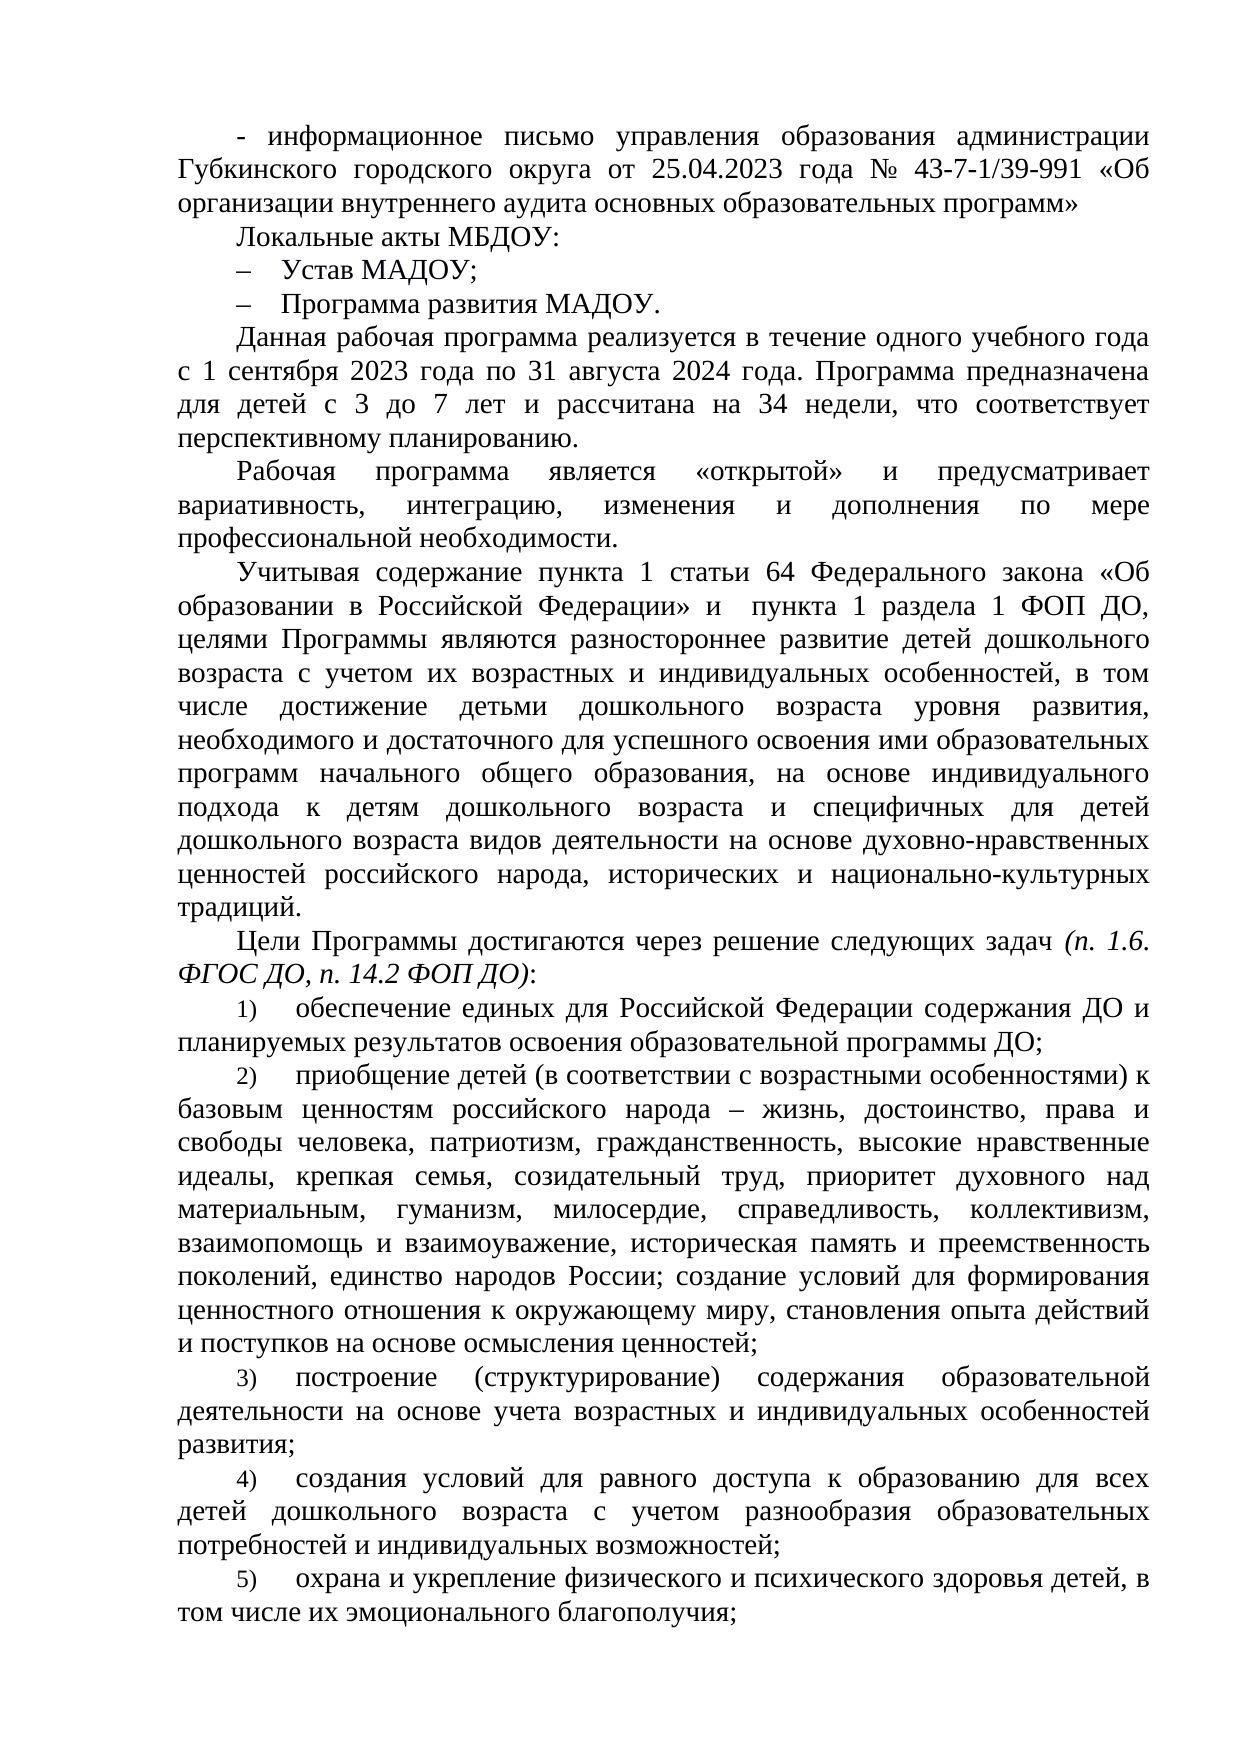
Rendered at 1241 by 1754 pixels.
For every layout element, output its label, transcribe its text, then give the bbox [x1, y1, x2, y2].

list охрана и укрепление физического и психического здоровья детей, в том числе их эмоционального благополучия; [177, 1560, 1151, 1627]
list Программа развития МАДОУ. [177, 286, 1151, 319]
list построение (структурирование) содержания образовательной деятельности на основе учета возрастных и индивидуальных особенностей развития; [177, 1359, 1151, 1460]
text Локальные акты МБДОУ: [177, 219, 1151, 252]
text Данная рабочая программа реализуется в течение одного учебного года с 1 сентября 2023 года по 31 августа 2024 года. Программа предназначена для детей с 3 до 7 лет и рассчитана на 34 недели, что соответствует перспективному планированию. [177, 319, 1151, 453]
list создания условий для равного доступа к образованию для всех детей дошкольного возраста с учетом разнообразия образовательных потребностей и индивидуальных возможностей; [177, 1460, 1151, 1560]
list Устав МАДОУ; [177, 252, 1151, 286]
text - информационное письмо управления образования администрации Губкинского городского округа от 25.04.2023 года № 43-7-1/39-991 «Об организации внутреннего аудита основных образовательных программ» [177, 118, 1151, 219]
list приобщение детей (в соответствии с возрастными особенностями) к базовым ценностям российского народа – жизнь, достоинство, права и свободы человека, патриотизм, гражданственность, высокие нравственные идеалы, крепкая семья, созидательный труд, приоритет духовного над материальным, гуманизм, милосердие, справедливость, коллективизм, взаимопомощь и взаимоуважение, историческая память и преемственность поколений, единство народов России; создание условий для формирования ценностного отношения к окружающему миру, становления опыта действий и поступков на основе осмысления ценностей; [177, 1057, 1151, 1359]
text Рабочая программа является «открытой» и предусматривает вариативность, интеграцию, изменения и дополнения по мере профессиональной необходимости. [177, 453, 1151, 554]
list обеспечение единых для Российской Федерации содержания ДО и планируемых результатов освоения образовательной программы ДО; [177, 990, 1151, 1057]
text Учитывая содержание пункта 1 статьи 64 Федерального закона «Об образовании в Российской Федерации» и пункта 1 раздела 1 ФОП ДО, целями Программы являются разностороннее развитие детей дошкольного возраста с учетом их возрастных и индивидуальных особенностей, в том числе достижение детьми дошкольного возраста уровня развития, необходимого и достаточного для успешного освоения ими образовательных программ начального общего образования, на основе индивидуального подхода к детям дошкольного возраста и специфичных для детей дошкольного возраста видов деятельности на основе духовно-нравственных ценностей российского народа, исторических и национально-культурных традиций. [177, 554, 1151, 923]
text Цели Программы достигаются через решение следующих задач (п. 1.6. ФГОС ДО, п. 14.2 ФОП ДО): [177, 923, 1151, 990]
